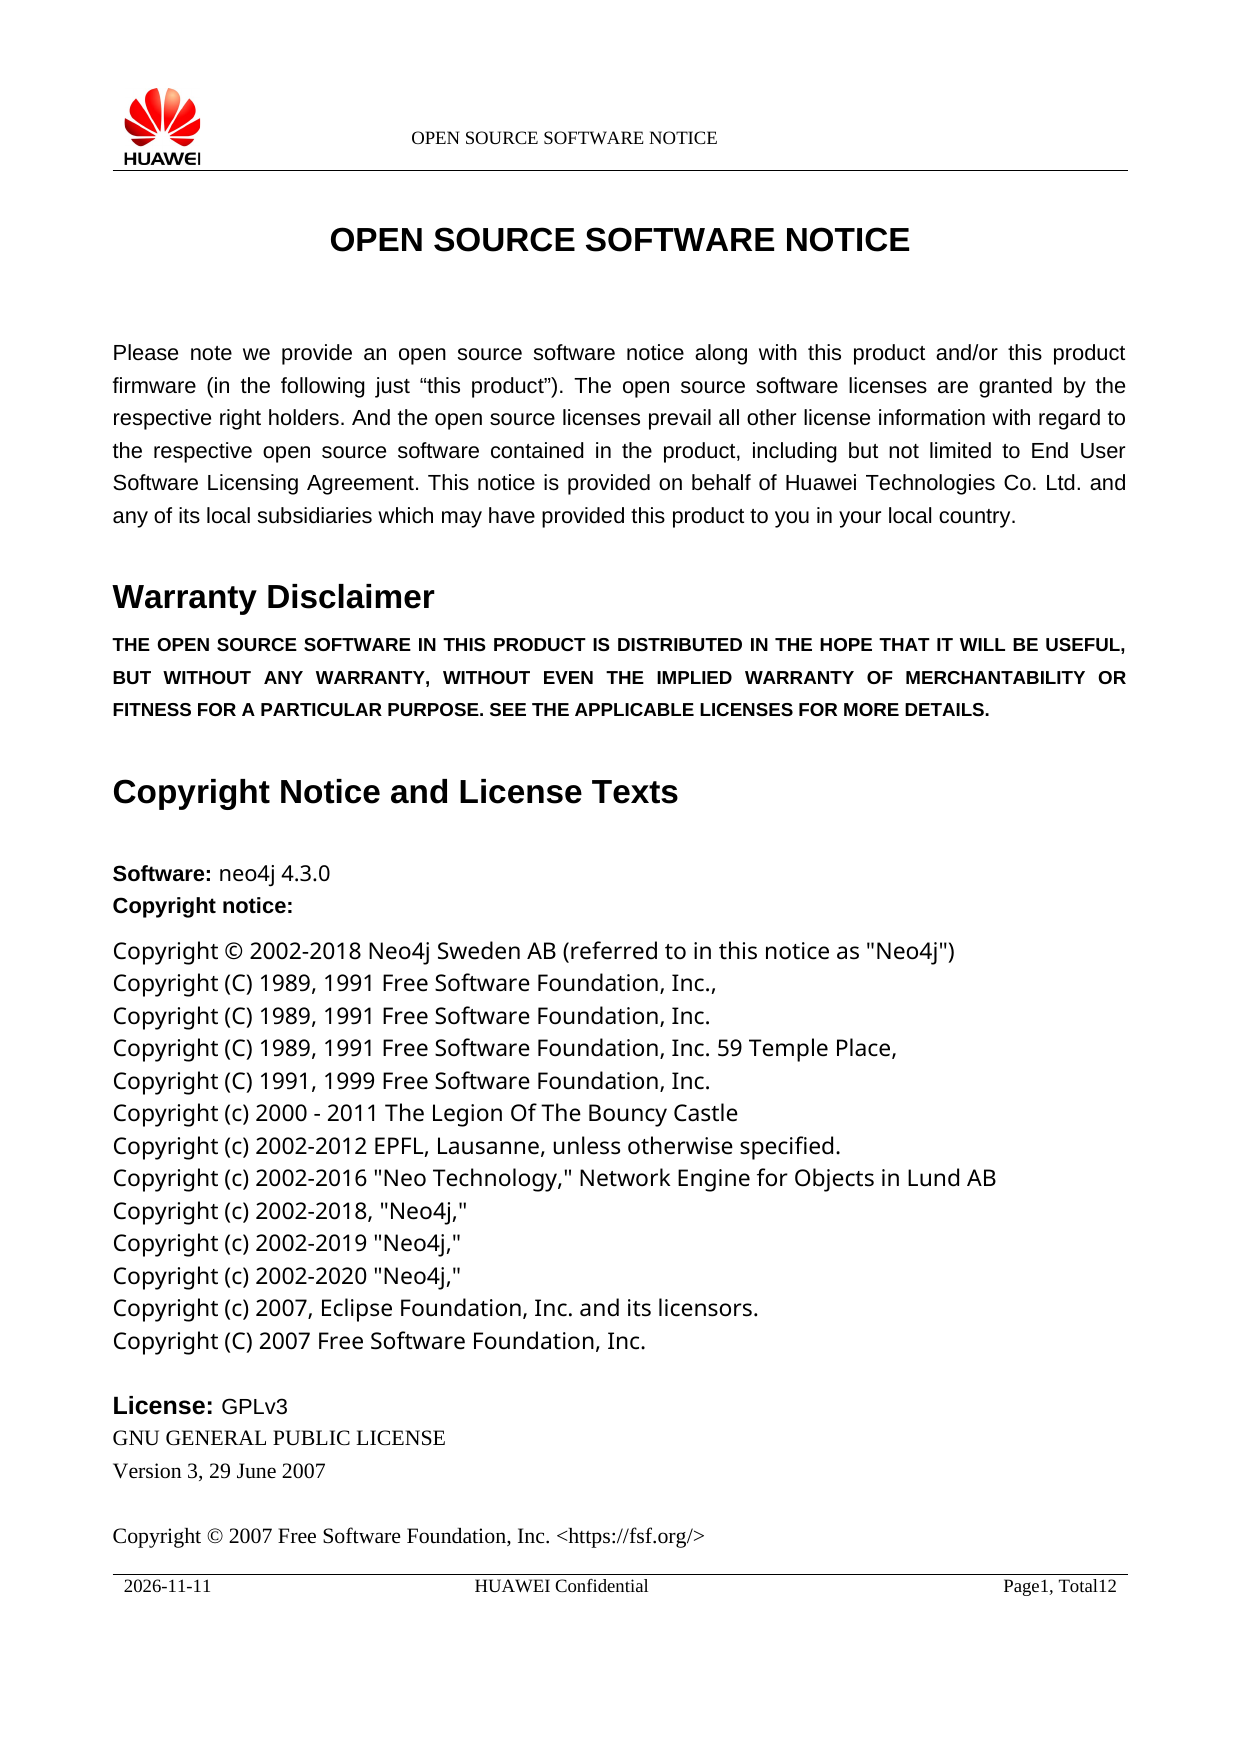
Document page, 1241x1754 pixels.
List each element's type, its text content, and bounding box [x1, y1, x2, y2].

text Copyright (C) 1989, 1991 Free Software Foundation, Inc. 59 Temple Place, [112, 1031, 1128, 1064]
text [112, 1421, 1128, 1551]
text Copyright (c) 2002-2012 EPFL, Lausanne, unless otherwise specified. [112, 1129, 1128, 1161]
text Please note we provide an open source software notice along with this product and/or this product firmware (in the following just “this product”). The open source software licenses are granted by the respective right holders. And the open source licenses prevail all other license information with regard to the respective open source software contained in the product, including but not limited to End User Software Licensing Agreement. This notice is provided on behalf of Huawei Technologies Co. Ltd. and any of its local subsidiaries which may have provided this product to you in your local country. [112, 336, 1128, 531]
text The open source software in this product is distributed in the hope that it will be useful, but WITHOUT ANY WARRANTY, without even the implied warranty of MERCHANTABILITY or FITNESS FOR A PARTICULAR PURPOSE. See the applicable licenses for more details. [112, 629, 1128, 726]
text License: GPLv3 [112, 1389, 1128, 1421]
text Copyright © 2002-2018 Neo4j Sweden AB (referred to in this notice as "Neo4j") [112, 934, 1128, 966]
text Copyright (c) 2002-2018, "Neo4j," [112, 1194, 1128, 1226]
text Copyright (C) 2007 Free Software Foundation, Inc. [112, 1324, 1128, 1356]
text Copyright (C) 1989, 1991 Free Software Foundation, Inc. [112, 999, 1128, 1031]
text Copyright (C) 1989, 1991 Free Software Foundation, Inc., [112, 966, 1128, 999]
text Copyright notice: [112, 889, 1128, 921]
text Copyright (c) 2000 - 2011 The Legion Of The Bouncy Castle [112, 1096, 1128, 1129]
text Copyright (c) 2002-2019 "Neo4j," [112, 1226, 1128, 1259]
text Copyright (C) 1991, 1999 Free Software Foundation, Inc. [112, 1064, 1128, 1096]
text Copyright (c) 2002-2020 "Neo4j," [112, 1259, 1128, 1291]
text Copyright (c) 2007, Eclipse Foundation, Inc. and its licensors. [112, 1291, 1128, 1324]
picture [124, 88, 201, 165]
text Copyright (c) 2002-2016 "Neo Technology," Network Engine for Objects in Lund AB [112, 1161, 1128, 1194]
text OPEN SOURCE SOFTWARE NOTICE [112, 206, 1128, 271]
text Copyright Notice and License Texts [112, 759, 1128, 824]
title Software: neo4j 4.3.0 [112, 856, 1128, 889]
text Warranty Disclaimer [112, 564, 1128, 629]
